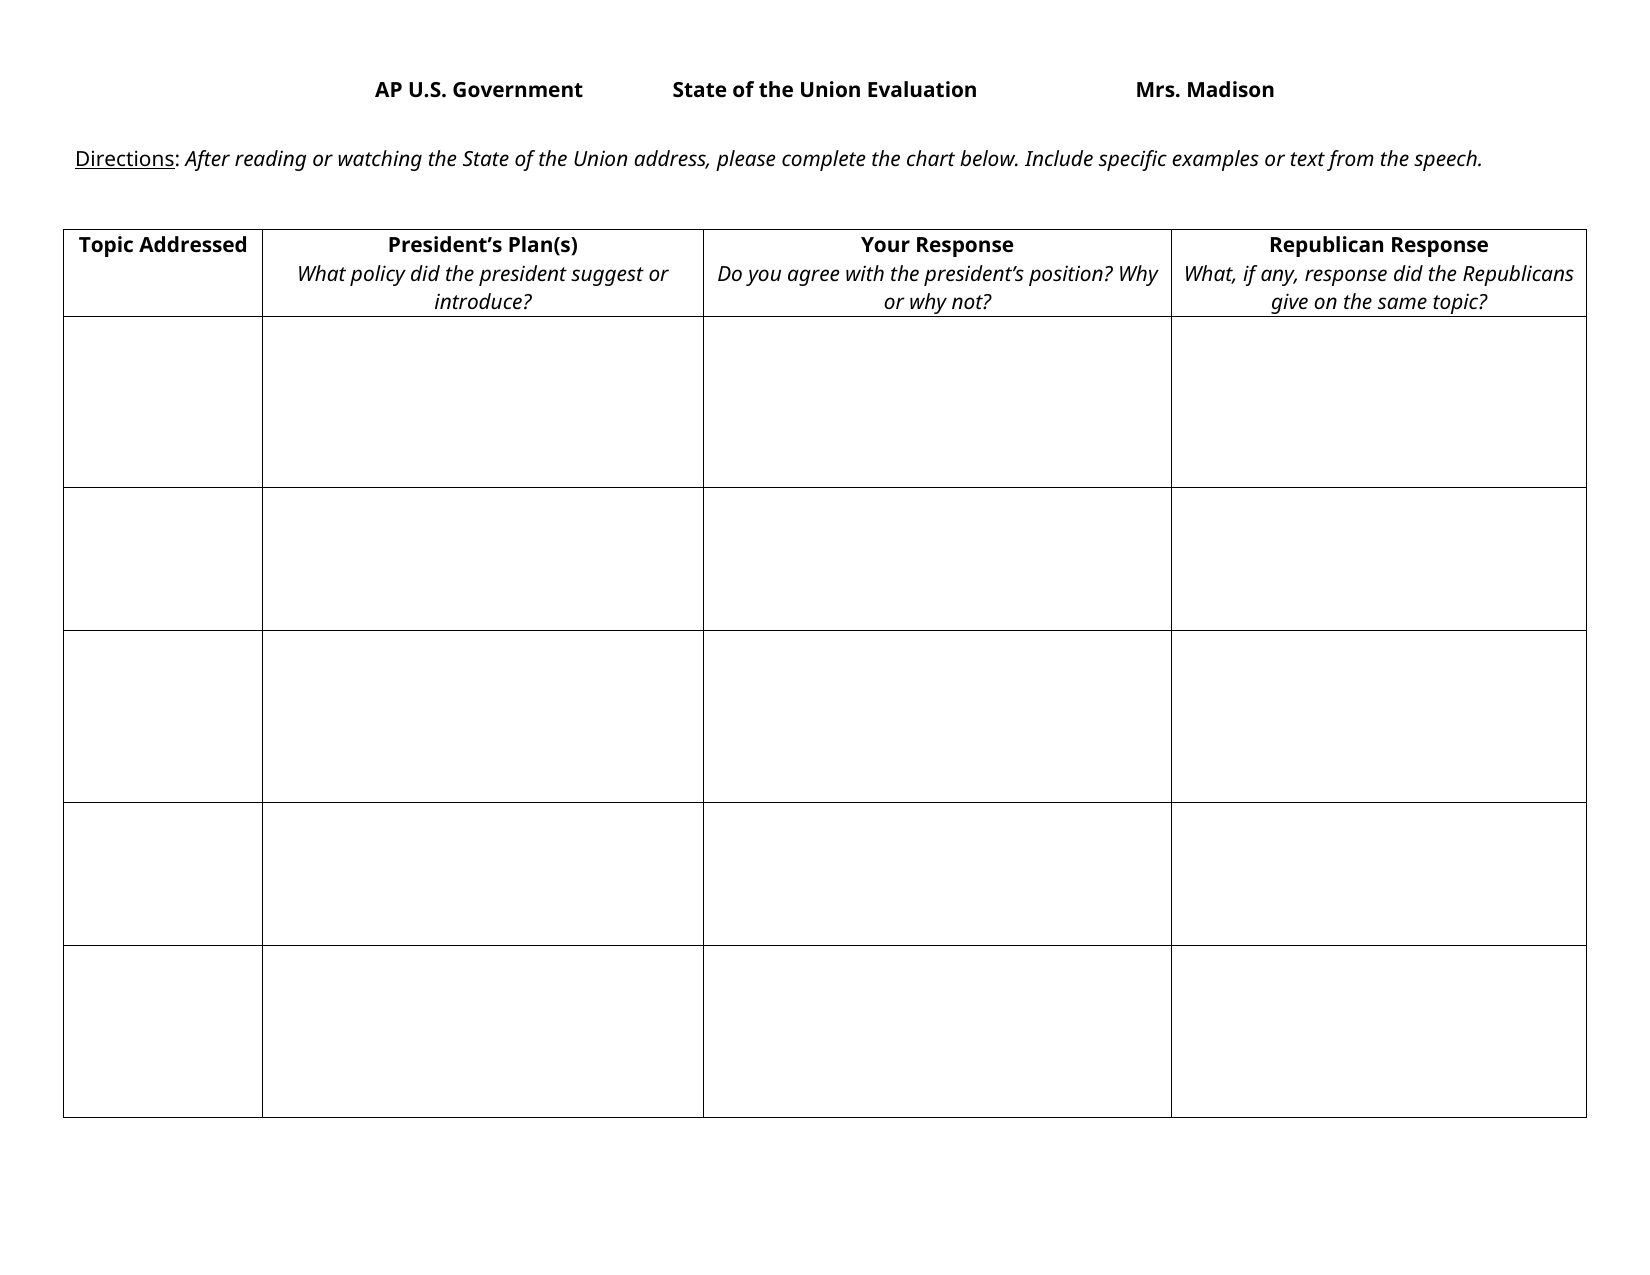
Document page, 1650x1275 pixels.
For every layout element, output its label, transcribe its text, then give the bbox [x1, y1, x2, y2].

table_header Your Response Do you agree with the president’s position? Why or why not? [704, 230, 1171, 316]
table_cell [704, 946, 1171, 1117]
text Directions: After reading or watching the State of the Union address, please complete the chart below. Include specific examples or text from the speech. [75, 144, 1575, 172]
table_cell [1172, 317, 1586, 487]
table_cell [704, 803, 1171, 945]
table_cell [64, 631, 262, 802]
table_cell [1172, 631, 1586, 802]
table_cell [1172, 946, 1586, 1117]
table_cell [263, 946, 703, 1117]
table_cell [1172, 803, 1586, 945]
table_cell [263, 803, 703, 945]
table_cell [64, 317, 262, 487]
table_cell [704, 631, 1171, 802]
table_cell [263, 317, 703, 487]
table_header President’s Plan(s) What policy did the president suggest or introduce? [263, 230, 703, 316]
table_cell [64, 803, 262, 945]
table_cell [64, 488, 262, 630]
table_cell [704, 488, 1171, 630]
table_cell [263, 488, 703, 630]
table_cell [1172, 488, 1586, 630]
table_cell [263, 631, 703, 802]
table_cell [704, 317, 1171, 487]
table_cell [64, 946, 262, 1117]
table_header Topic Addressed [64, 230, 262, 316]
table_header Republican Response What, if any, response did the Republicans give on the same topic? [1172, 230, 1586, 316]
